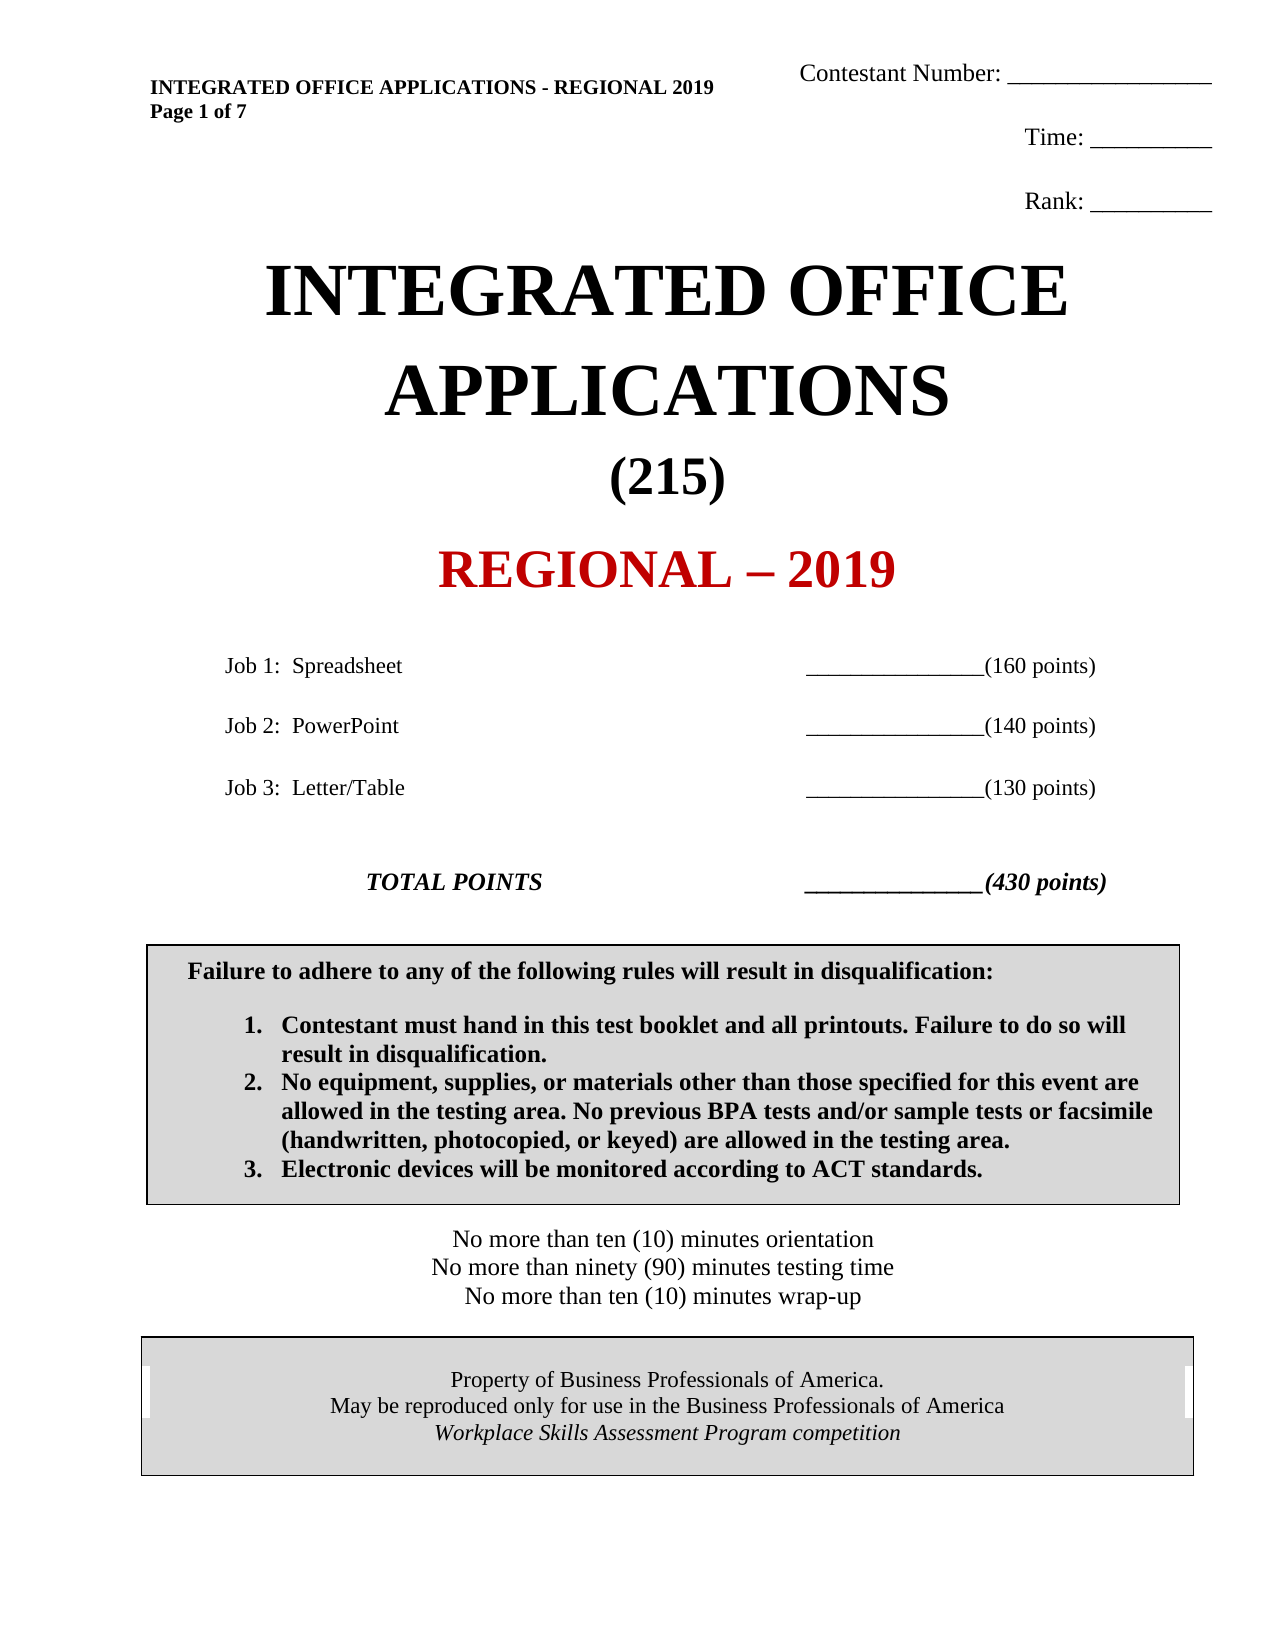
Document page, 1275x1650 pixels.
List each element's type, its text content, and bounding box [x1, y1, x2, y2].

text APPLICATIONS [150, 345, 1185, 431]
text No more than ten (10) minutes orientation [150, 1224, 1176, 1252]
text Job 3: Letter/Table (130 points) [225, 774, 1192, 801]
text Job 1: Spreadsheet (160 points) [225, 652, 1192, 678]
text REGIONAL – 2019 [150, 536, 1185, 599]
list No equipment, supplies, or materials other than those specified for this event are allowed in the testing area. No previous BPA tests and/or sample tests or facsimile (handwritten, photocopied, or keyed) are allowed in the testing area. [244, 1067, 1176, 1154]
text Workplace Skills Assessment Program competition [142, 1415, 1193, 1475]
text Failure to adhere to any of the following rules will result in disqualification: [187, 956, 1176, 985]
text Property of Business Professionals of America. [150, 1366, 1185, 1392]
text May be reproduced only for use in the Business Professionals of America [150, 1392, 1185, 1415]
text No more than ninety (90) minutes testing time [150, 1252, 1176, 1281]
list Electronic devices will be monitored according to ACT standards. [244, 1154, 1176, 1182]
text INTEGRATED OFFICE [150, 246, 1185, 332]
text TOTAL POINTS (430 points) [150, 867, 1185, 895]
text No more than ten (10) minutes wrap-up [150, 1281, 1176, 1310]
list Contestant must hand in this test booklet and all printouts. Failure to do so will result in disqualification. [244, 1010, 1176, 1067]
text Job 2: PowerPoint (140 points) [225, 712, 1192, 738]
text (215) [150, 444, 1185, 506]
